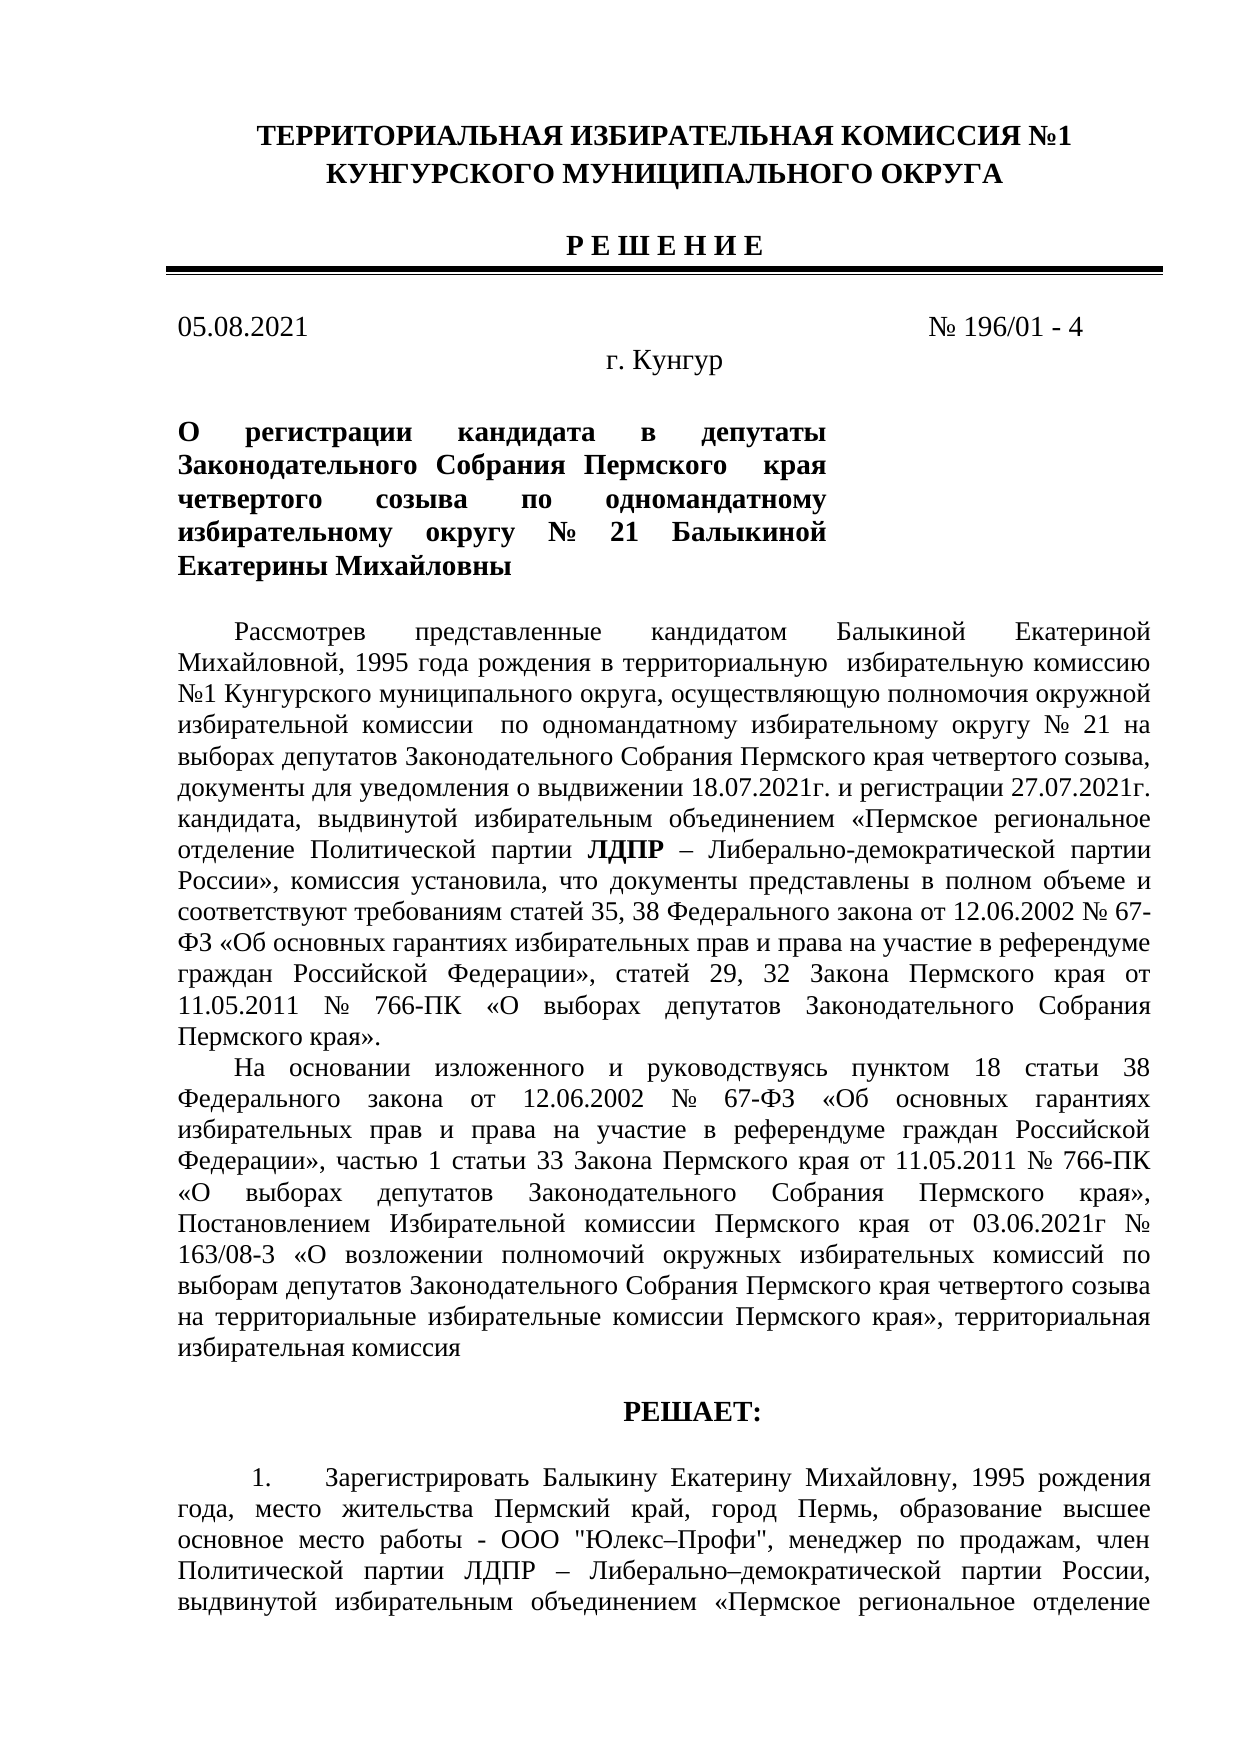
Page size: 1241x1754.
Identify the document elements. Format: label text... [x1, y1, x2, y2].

table_header № 196/01 - 4 [637, 309, 1163, 342]
text На основании изложенного и руководствуясь пунктом 18 статьи 38 Федерального закона от 12.06.2002 № 67-ФЗ «Об основных гарантиях избирательных прав и права на участие в референдуме граждан Российской Федерации», частью 1 статьи 33 Закона Пермского края от 11.05.2011 № 766-ПК «О выборах депутатов Законодательного Собрания Пермского края», Постановлением Избирательной комиссии Пермского края от 03.06.2021г № 163/08-3 «О возложении полномочий окружных избирательных комиссий по выборам депутатов Законодательного Собрания Пермского края четвертого созыва на территориальные избирательные комиссии Пермского края», территориальная избирательная комиссия [177, 1051, 1152, 1362]
table_cell г. Кунгур [166, 343, 1163, 383]
table_header 05.08.2021 [166, 309, 637, 342]
text Рассмотрев представленные кандидатом Балыкиной Екатериной Михайловной, 1995 года рождения в территориальную избирательную комиссию №1 Кунгурского муниципального округа, осуществляющую полномочия окружной избирательной комиссии по одномандатному избирательному округу № 21 на выборах депутатов Законодательного Собрания Пермского края четвертого созыва, документы для уведомления о выдвижении 18.07.2021г. и регистрации 27.07.2021г. кандидата, выдвинутой избирательным объединением «Пермское региональное отделение Политической партии ЛДПР – Либерально-демократической партии России», комиссия установила, что документы представлены в полном объеме и соответствуют требованиям статей 35, 38 Федерального закона от 12.06.2002 № 67-ФЗ «Об основных гарантиях избирательных прав и права на участие в референдуме граждан Российской Федерации», статей 29, 32 Закона Пермского края от 11.05.2011 № 766-ПК «О выборах депутатов Законодательного Собрания Пермского края». [177, 615, 1152, 1051]
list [177, 1461, 1152, 1616]
text РЕШАЕТ: [177, 1394, 1152, 1427]
table_header ТЕРРИТОРИАЛЬНАЯ ИЗБИРАТЕЛЬНАЯ КОМИССИЯ №1 КУНГУРСКОГО МУНИЦИПАЛЬНОГО ОКРУГА Р Е Ш Е Н И Е [166, 118, 1163, 266]
text О регистрации кандидата в депутаты Законодательного Собрания Пермского края четвертого созыва по одномандатному избирательному округу № 21 Балыкиной Екатерины Михайловны [177, 414, 827, 581]
